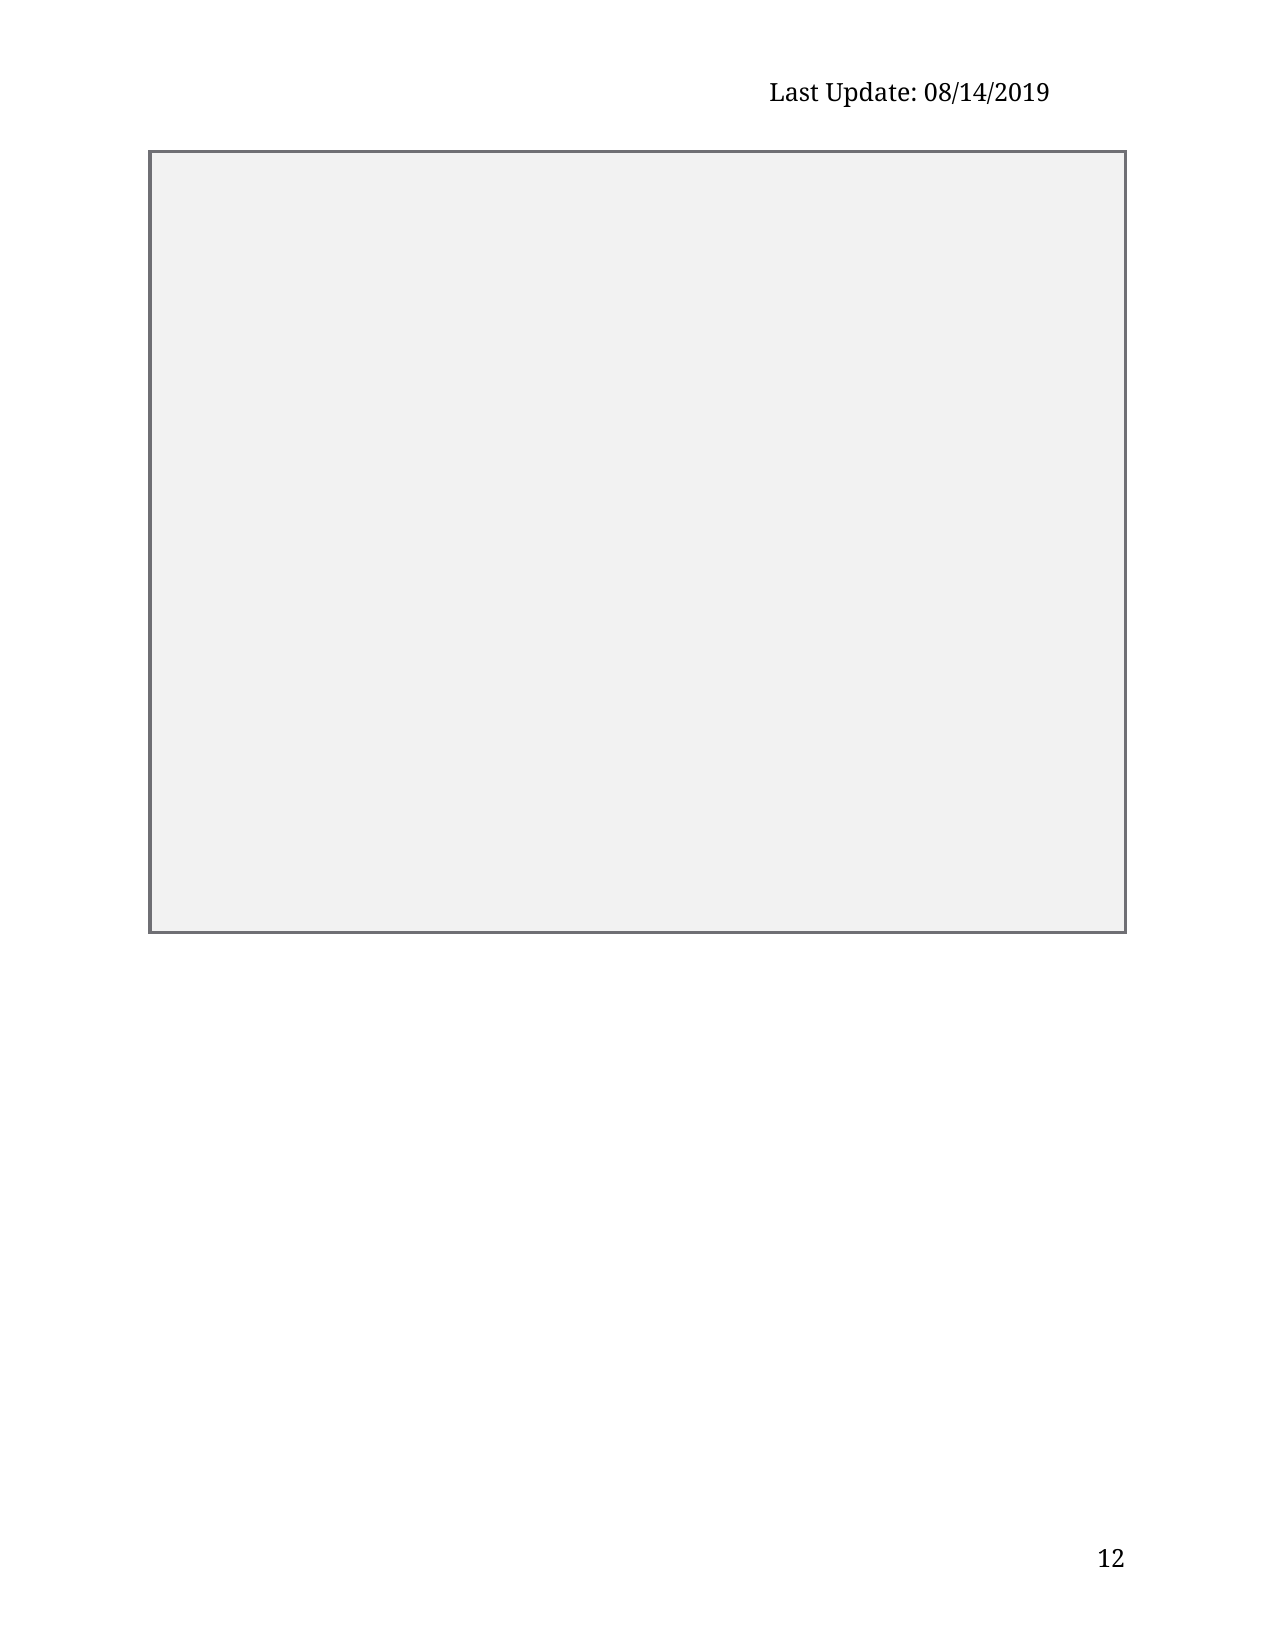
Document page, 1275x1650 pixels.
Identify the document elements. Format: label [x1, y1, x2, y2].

table_header [152, 153, 1124, 931]
